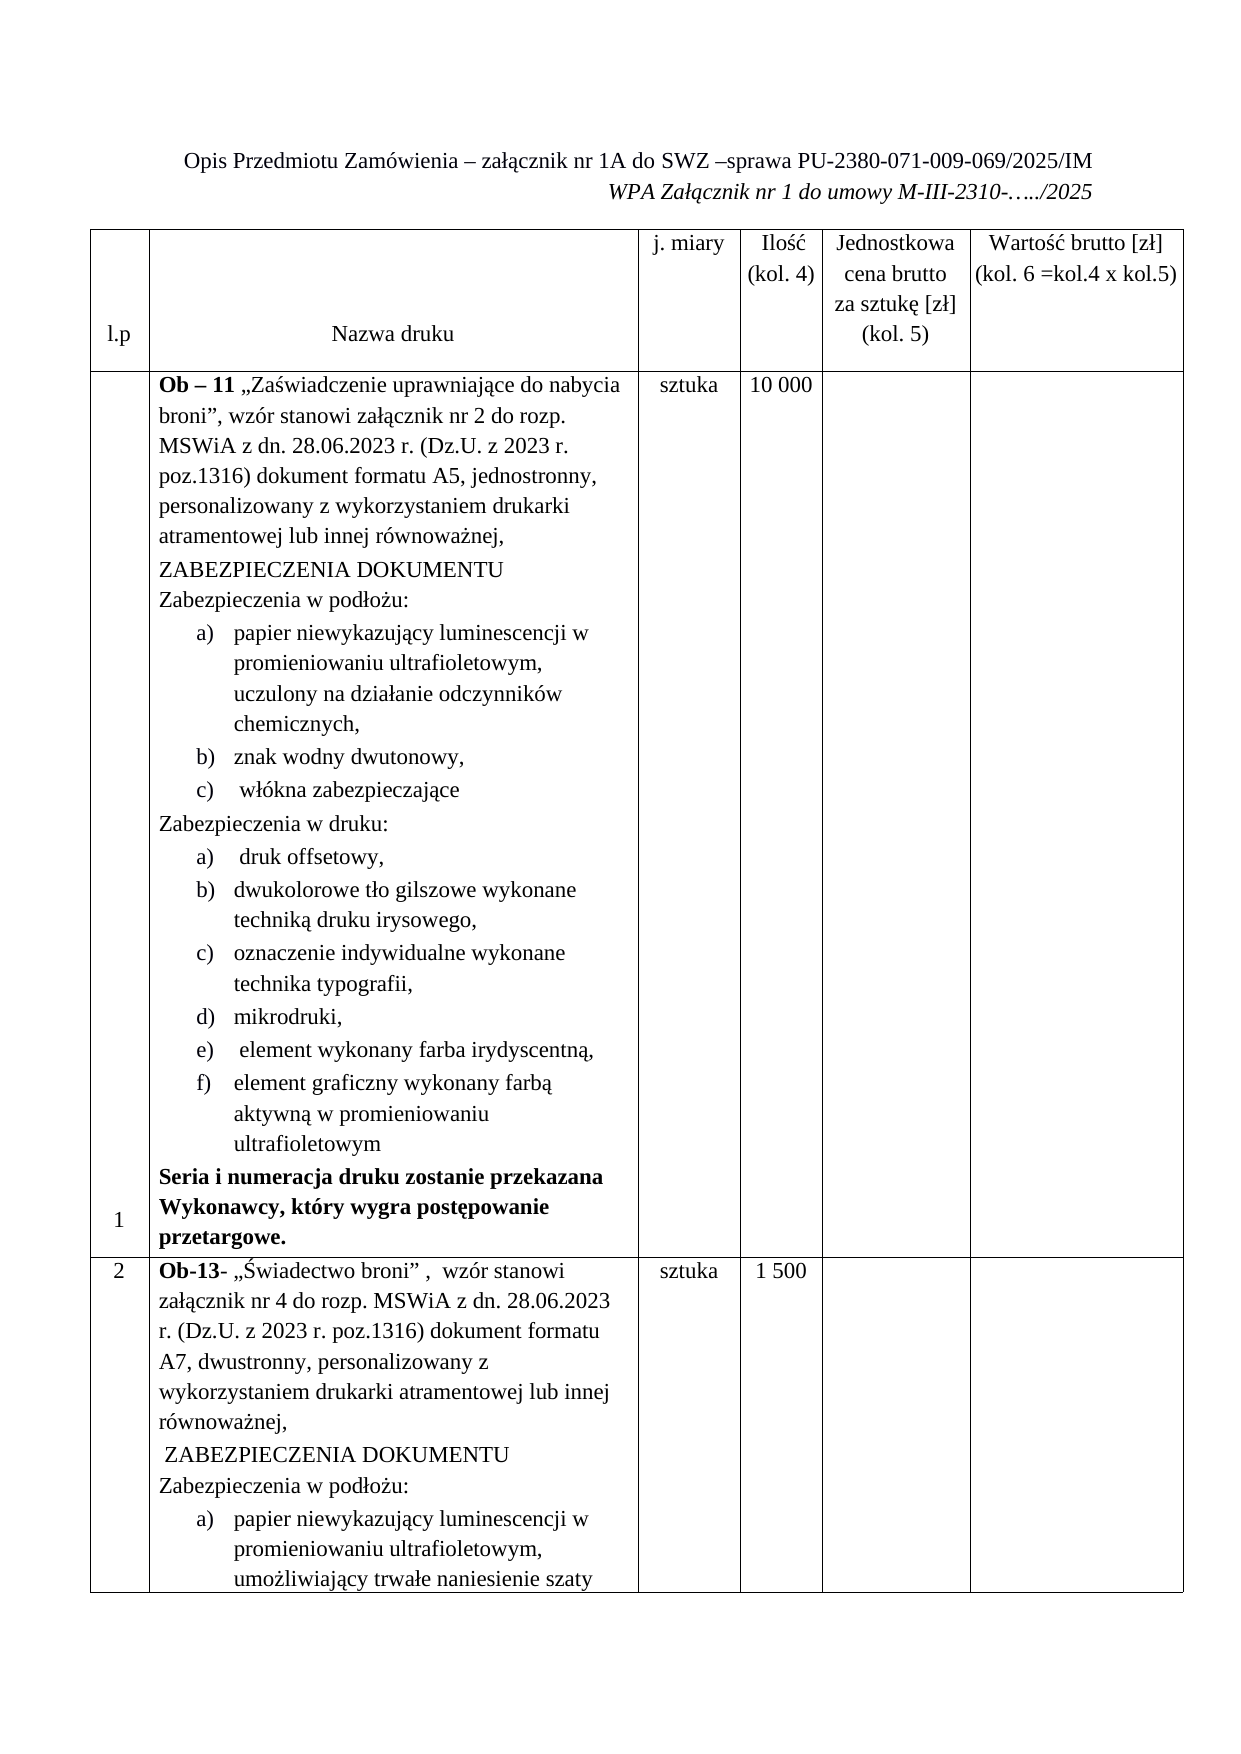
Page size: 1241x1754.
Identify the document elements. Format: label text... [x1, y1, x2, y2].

table_header j. miary [639, 230, 740, 371]
table_cell [823, 1258, 970, 1592]
table_cell [971, 1258, 1183, 1592]
table_cell [971, 372, 1183, 1257]
text Opis Przedmiotu Zamówienia – załącznik nr 1A do SWZ –sprawa PU-2380-071-009-069/2025/IM WPA Załącznik nr 1 do umowy M-III-2310-…../2025 [148, 148, 1093, 204]
table_cell 1 500 [741, 1258, 822, 1592]
table_cell 1 [91, 372, 149, 1257]
table_header Ilość (kol. 4) [741, 230, 822, 371]
table_header Wartość brutto [zł] (kol. 6 =kol.4 x kol.5) [971, 230, 1183, 371]
table_cell 10 000 [741, 372, 822, 1257]
table_header l.p [91, 230, 149, 371]
table_header Nazwa druku [150, 230, 638, 371]
table_cell Ob – 11 „Zaświadczenie uprawniające do nabycia broni”, wzór stanowi załącznik nr 2 do rozp. MSWiA z dn. 28.06.2023 r. (Dz.U. z 2023 r. poz.1316) dokument formatu A5, jednostronny, personalizowany z wykorzystaniem drukarki atramentowej lub innej równoważnej, ZABEZPIECZENIA DOKUMENTU Zabezpieczenia w podłożu: papier niewykazujący luminescencji w promieniowaniu ultrafioletowym, uczulony na działanie odczynników chemicznych, znak wodny dwutonowy, włókna zabezpieczające Zabezpieczenia w druku: druk offsetowy, dwukolorowe tło gilszowe wykonane techniką druku irysowego, oznaczenie indywidualne wykonane technika typografii, mikrodruki, element wykonany farba irydyscentną, element graficzny wykonany farbą aktywną w promieniowaniu ultrafioletowym Seria i numeracja druku zostanie przekazana Wykonawcy, który wygra postępowanie przetargowe. [150, 372, 638, 1257]
table_header Jednostkowa cena brutto za sztukę [zł] (kol. 5) [823, 230, 970, 371]
table_cell 2 [91, 1258, 149, 1592]
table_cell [150, 1258, 638, 1592]
table_cell [823, 372, 970, 1257]
table_cell sztuka [639, 372, 740, 1257]
table_cell sztuka [639, 1258, 740, 1592]
